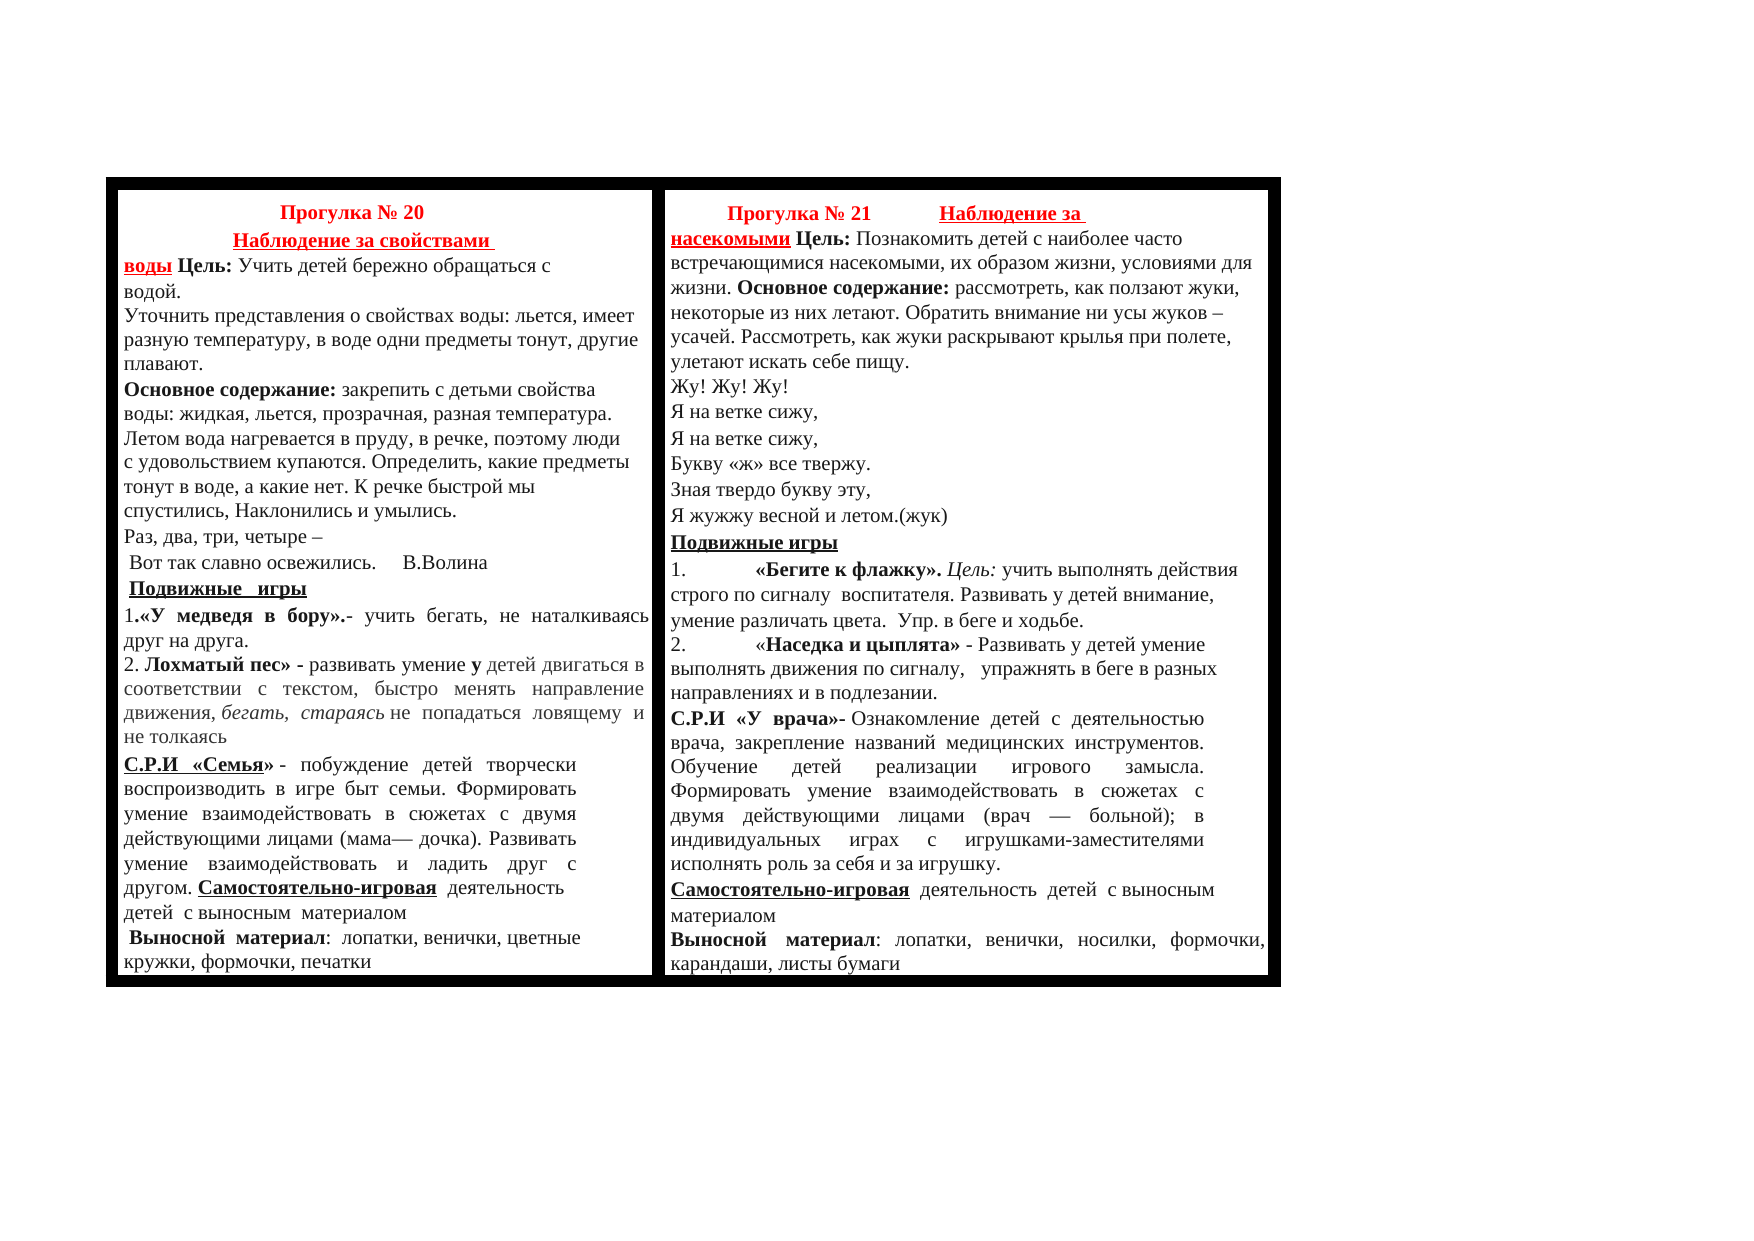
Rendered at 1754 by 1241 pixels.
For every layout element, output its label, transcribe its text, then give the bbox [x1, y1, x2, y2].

table_header Прогулка № 20 Наблюдение за свойствами воды Цель: Учить детей бережно обращаться с водой. Уточнить представления о свойствах воды: льется, имеет разную температуру, в воде одни предметы тонут, другие плавают. Основное содержание: закрепить с детьми свойства воды: жидкая, льется, прозрачная, разная температура. Летом вода нагревается в пруду, в речке, поэтому люди с удовольствием купаются. Определить, какие предметы тонут в воде, а какие нет. К речке быстрой мы спустились, Наклонились и умылись. Раз, два, три, четыре – Вот так славно освежились. В.Волина Подвижные игры 1.«У медведя в бору».- учить бегать, не наталкиваясь друг на друга. 2. Лохматый пес» - развивать умение у детей двигаться в соответствии с текстом, быстро менять направление движения, бегать, стараясь не попадаться ловящему и не толкаясь С.Р.И «Семья» - побуждение детей творчески воспроизводить в игре быт семьи. Формировать умение взаимодействовать в сюжетах с двумя действующими лицами (мама— дочка). Развивать умение взаимодействовать и ладить друг с другом. Самостоятельно-игровая деятельность детей с выносным материалом Выносной материал: лопатки, венички, цветные кружки, формочки, печатки [118, 190, 652, 975]
table_header Прогулка № 21 Наблюдение за насекомыми Цель: Познакомить детей с наиболее часто встречающимися насекомыми, их образом жизни, условиями для жизни. Основное содержание: рассмотреть, как ползают жуки, некоторые из них летают. Обратить внимание ни усы жуков – усачей. Рассмотреть, как жуки раскрывают крылья при полете, улетают искать себе пищу. Жу! Жу! Жу! Я на ветке сижу, Я на ветке сижу, Букву «ж» все твержу. Зная твердо букву эту, Я жужжу весной и летом.(жук) Подвижные игры 1. «Бегите к флажку». Цель: учить выполнять действия строго по сигналу воспитателя. Развивать у детей внимание, умение различать цвета. Упр. в беге и ходьбе. 2. «Наседка и цыплята» - Развивать у детей умение выполнять движения по сигналу, упражнять в беге в разных направлениях и в подлезании. С.Р.И «У врача»- Ознакомление детей с деятельностью врача, закрепление названий медицинских инструментов. Обучение детей реализации игрового замысла. Формировать умение взаимодействовать в сюжетах с двумя действующими лицами (врач — больной); в индивидуальных играх с игрушками-заместителями исполнять роль за себя и за игрушку. Самостоятельно-игровая деятельность детей с выносным материалом Выносной материал: лопатки, венички, носилки, формочки, карандаши, листы бумаги [665, 190, 1268, 975]
